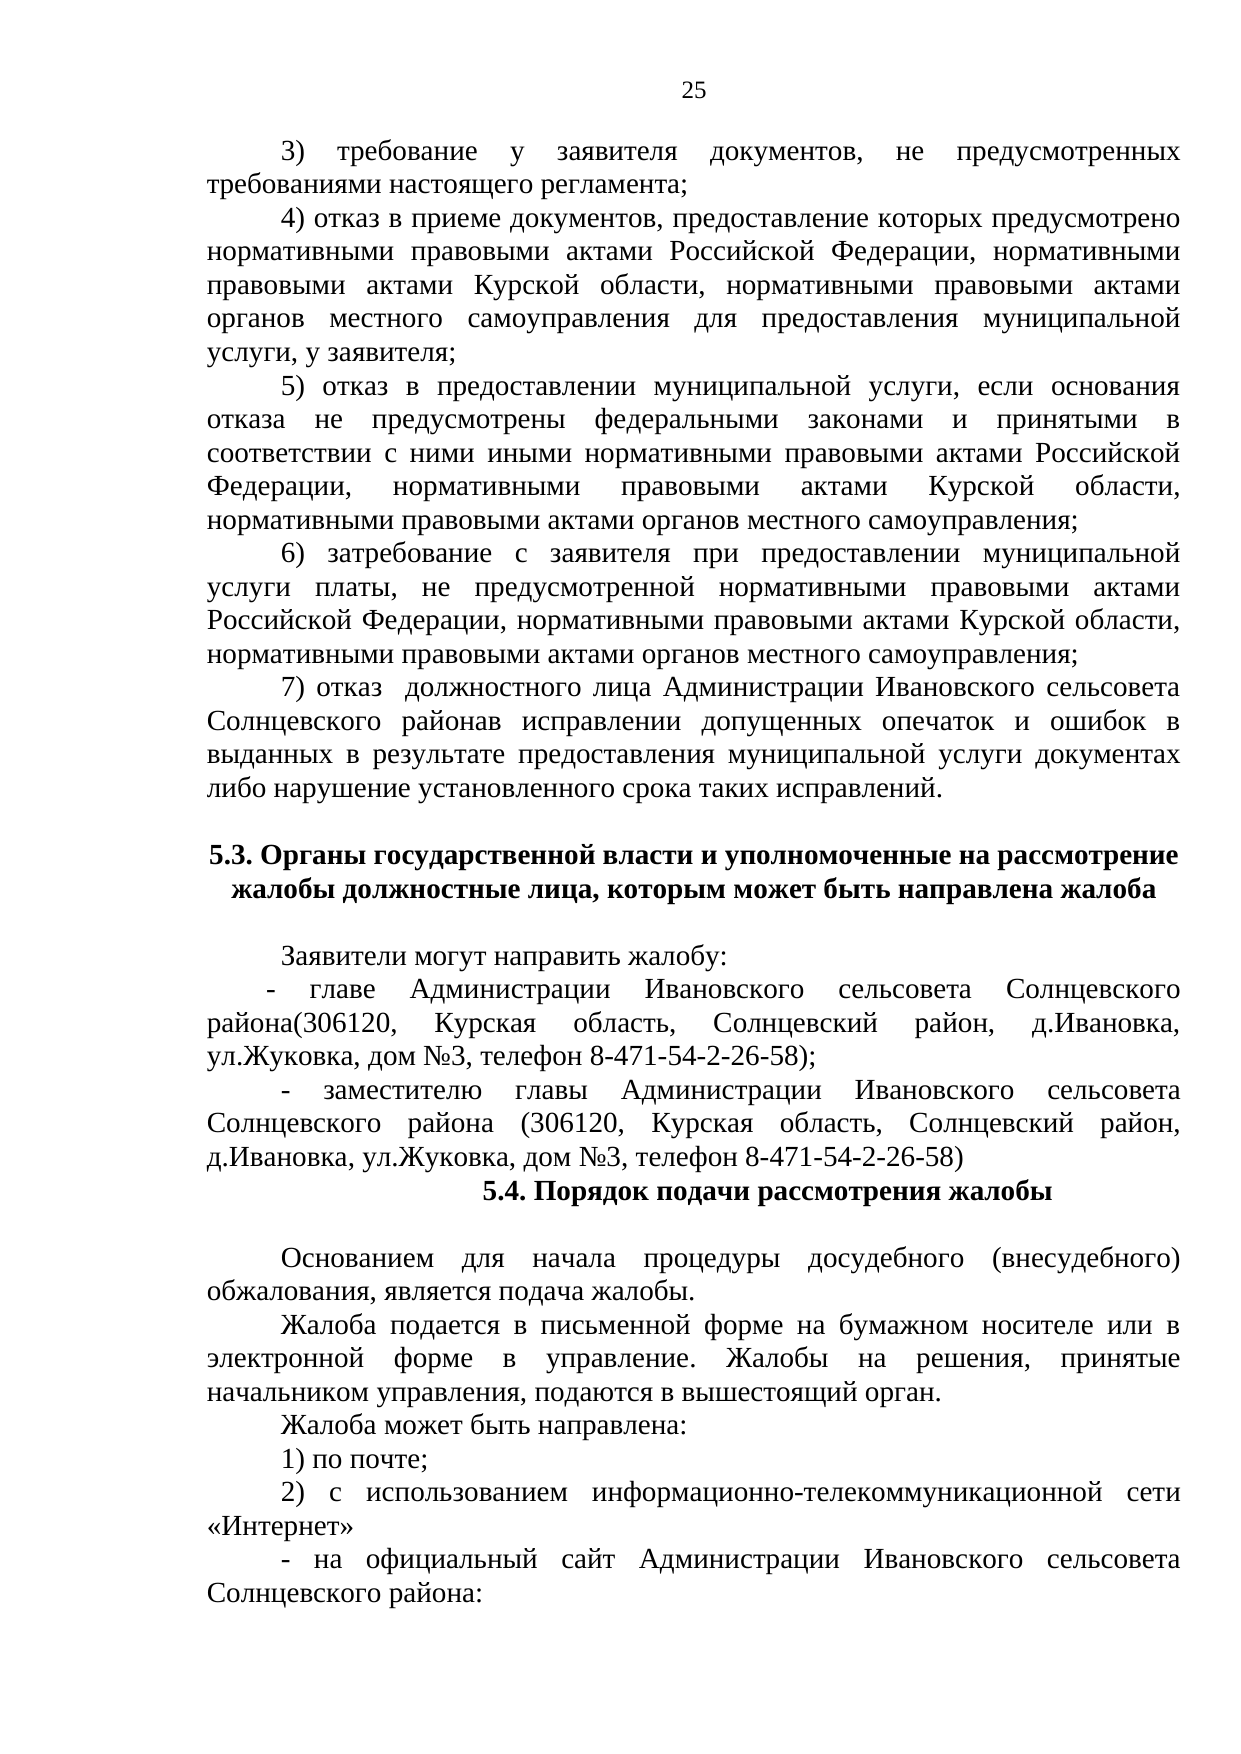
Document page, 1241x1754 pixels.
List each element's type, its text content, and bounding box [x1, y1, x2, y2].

text - заместителю главы Администрации Ивановского сельсовета Солнцевского района (306120, Курская область, Солнцевский район, д.Ивановка, ул.Жуковка, дом №3, телефон 8-471-54-2-26-58) [207, 1072, 1181, 1173]
text 5.3. Органы государственной власти и уполномоченные на рассмотрение жалобы должностные лица, которым может быть направлена жалоба [207, 837, 1181, 904]
text - на официальный сайт Администрации Ивановского сельсовета Солнцевского района: [207, 1542, 1181, 1609]
text 3) требование у заявителя документов, не предусмотренных требованиями настоящего регламента; [207, 133, 1181, 200]
text 2) с использованием информационно-телекоммуникационной сети «Интернет» [207, 1474, 1181, 1542]
text 7) отказ должностного лица Администрации Ивановского сельсовета Солнцевского районав исправлении допущенных опечаток и ошибок в выданных в результате предоставления муниципальной услуги документах либо нарушение установленного срока таких исправлений. [207, 669, 1181, 804]
text - главе Администрации Ивановского сельсовета Солнцевского района(306120, Курская область, Солнцевский район, д.Ивановка, ул.Жуковка, дом №3, телефон 8-471-54-2-26-58); [207, 971, 1181, 1072]
text 5) отказ в предоставлении муниципальной услуги, если основания отказа не предусмотрены федеральными законами и принятыми в соответствии с ними иными нормативными правовыми актами Российской Федерации, нормативными правовыми актами Курской области, нормативными правовыми актами органов местного самоуправления; [207, 368, 1181, 535]
text 5.4. Порядок подачи рассмотрения жалобы [207, 1173, 1181, 1206]
text Заявители могут направить жалобу: [207, 938, 1181, 971]
text Жалоба подается в письменной форме на бумажном носителе или в электронной форме в управление. Жалобы на решения, принятые начальником управления, подаются в вышестоящий орган. [207, 1307, 1181, 1407]
text Основанием для начала процедуры досудебного (внесудебного) обжалования, является подача жалобы. [207, 1240, 1181, 1307]
text 6) затребование с заявителя при предоставлении муниципальной услуги платы, не предусмотренной нормативными правовыми актами Российской Федерации, нормативными правовыми актами Курской области, нормативными правовыми актами органов местного самоуправления; [207, 535, 1181, 669]
text 1) по почте; [207, 1441, 1181, 1474]
text Жалоба может быть направлена: [207, 1407, 1181, 1441]
text 4) отказ в приеме документов, предоставление которых предусмотрено нормативными правовыми актами Российской Федерации, нормативными правовыми актами Курской области, нормативными правовыми актами органов местного самоуправления для предоставления муниципальной услуги, у заявителя; [207, 200, 1181, 368]
